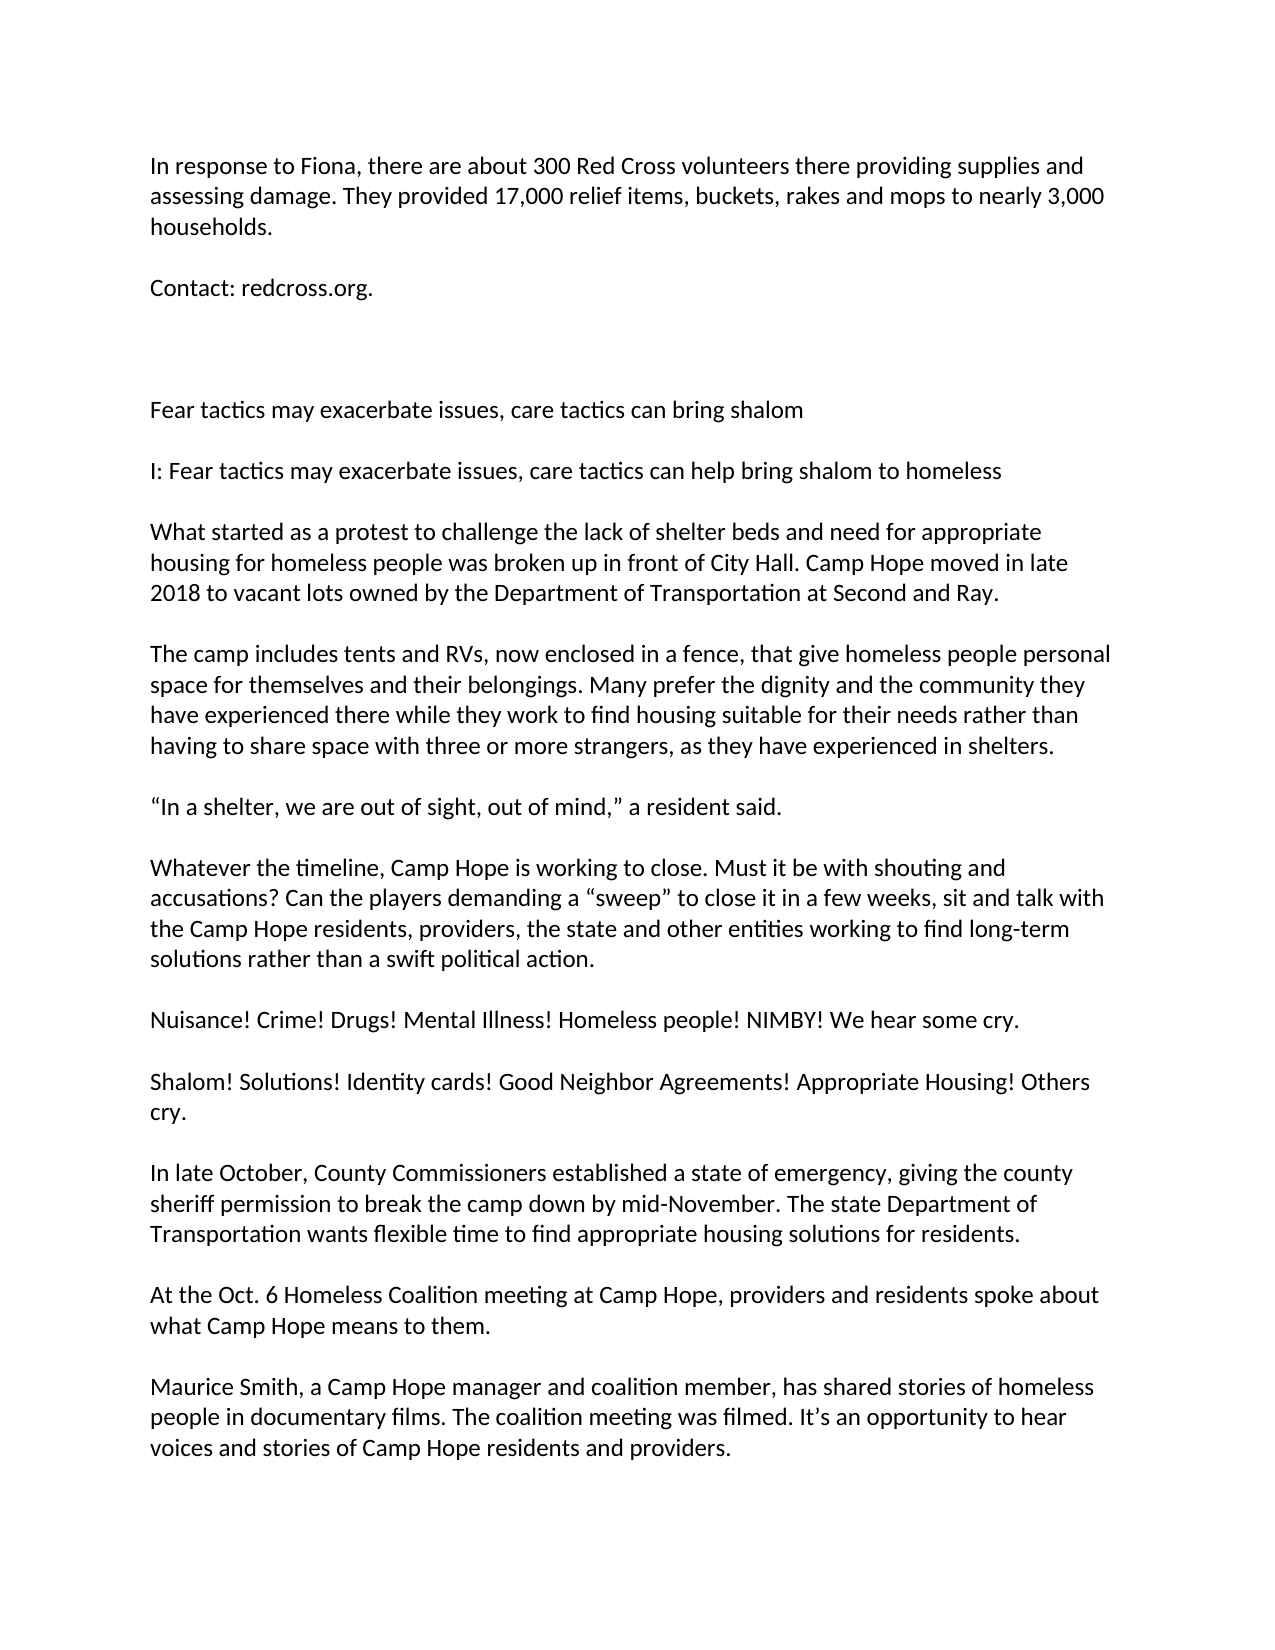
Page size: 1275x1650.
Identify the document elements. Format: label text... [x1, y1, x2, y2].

text What started as a protest to challenge the lack of shelter beds and need for appropriate housing for homeless people was broken up in front of City Hall. Camp Hope moved in late 2018 to vacant lots owned by the Department of Transportation at Second and Ray. [150, 516, 1125, 608]
text Whatever the timeline, Camp Hope is working to close. Must it be with shouting and accusations? Can the players demanding a “sweep” to close it in a few weeks, sit and talk with the Camp Hope residents, providers, the state and other entities working to find long-term solutions rather than a swift political action. [150, 852, 1125, 974]
text Maurice Smith, a Camp Hope manager and coalition member, has shared stories of homeless people in documentary films. The coalition meeting was filmed. It’s an opportunity to hear voices and stories of Camp Hope residents and providers. [150, 1371, 1125, 1462]
text Fear tactics may exacerbate issues, care tactics can bring shalom [150, 394, 1125, 425]
text In response to Fiona, there are about 300 Red Cross volunteers there providing supplies and assessing damage. They provided 17,000 relief items, buckets, rakes and mops to nearly 3,000 households. [150, 150, 1125, 242]
text The camp includes tents and RVs, now enclosed in a fence, that give homeless people personal space for themselves and their belongings. Many prefer the dignity and the community they have experienced there while they work to find housing suitable for their needs rather than having to share space with three or more strangers, as they have experienced in shelters. [150, 638, 1125, 760]
text “In a shelter, we are out of sight, out of mind,” a resident said. [150, 791, 1125, 821]
text In late October, County Commissioners established a state of emergency, giving the county sheriff permission to break the camp down by mid-November. The state Department of Transportation wants flexible time to find appropriate housing solutions for residents. [150, 1157, 1125, 1249]
text Contact: redcross.org. [150, 272, 1125, 303]
text Nuisance! Crime! Drugs! Mental Illness! Homeless people! NIMBY! We hear some cry. [150, 1004, 1125, 1035]
text I: Fear tactics may exacerbate issues, care tactics can help bring shalom to homeless [150, 455, 1125, 486]
text Shalom! Solutions! Identity cards! Good Neighbor Agreements! Appropriate Housing! Others cry. [150, 1066, 1125, 1127]
text At the Oct. 6 Homeless Coalition meeting at Camp Hope, providers and residents spoke about what Camp Hope means to them. [150, 1279, 1125, 1340]
